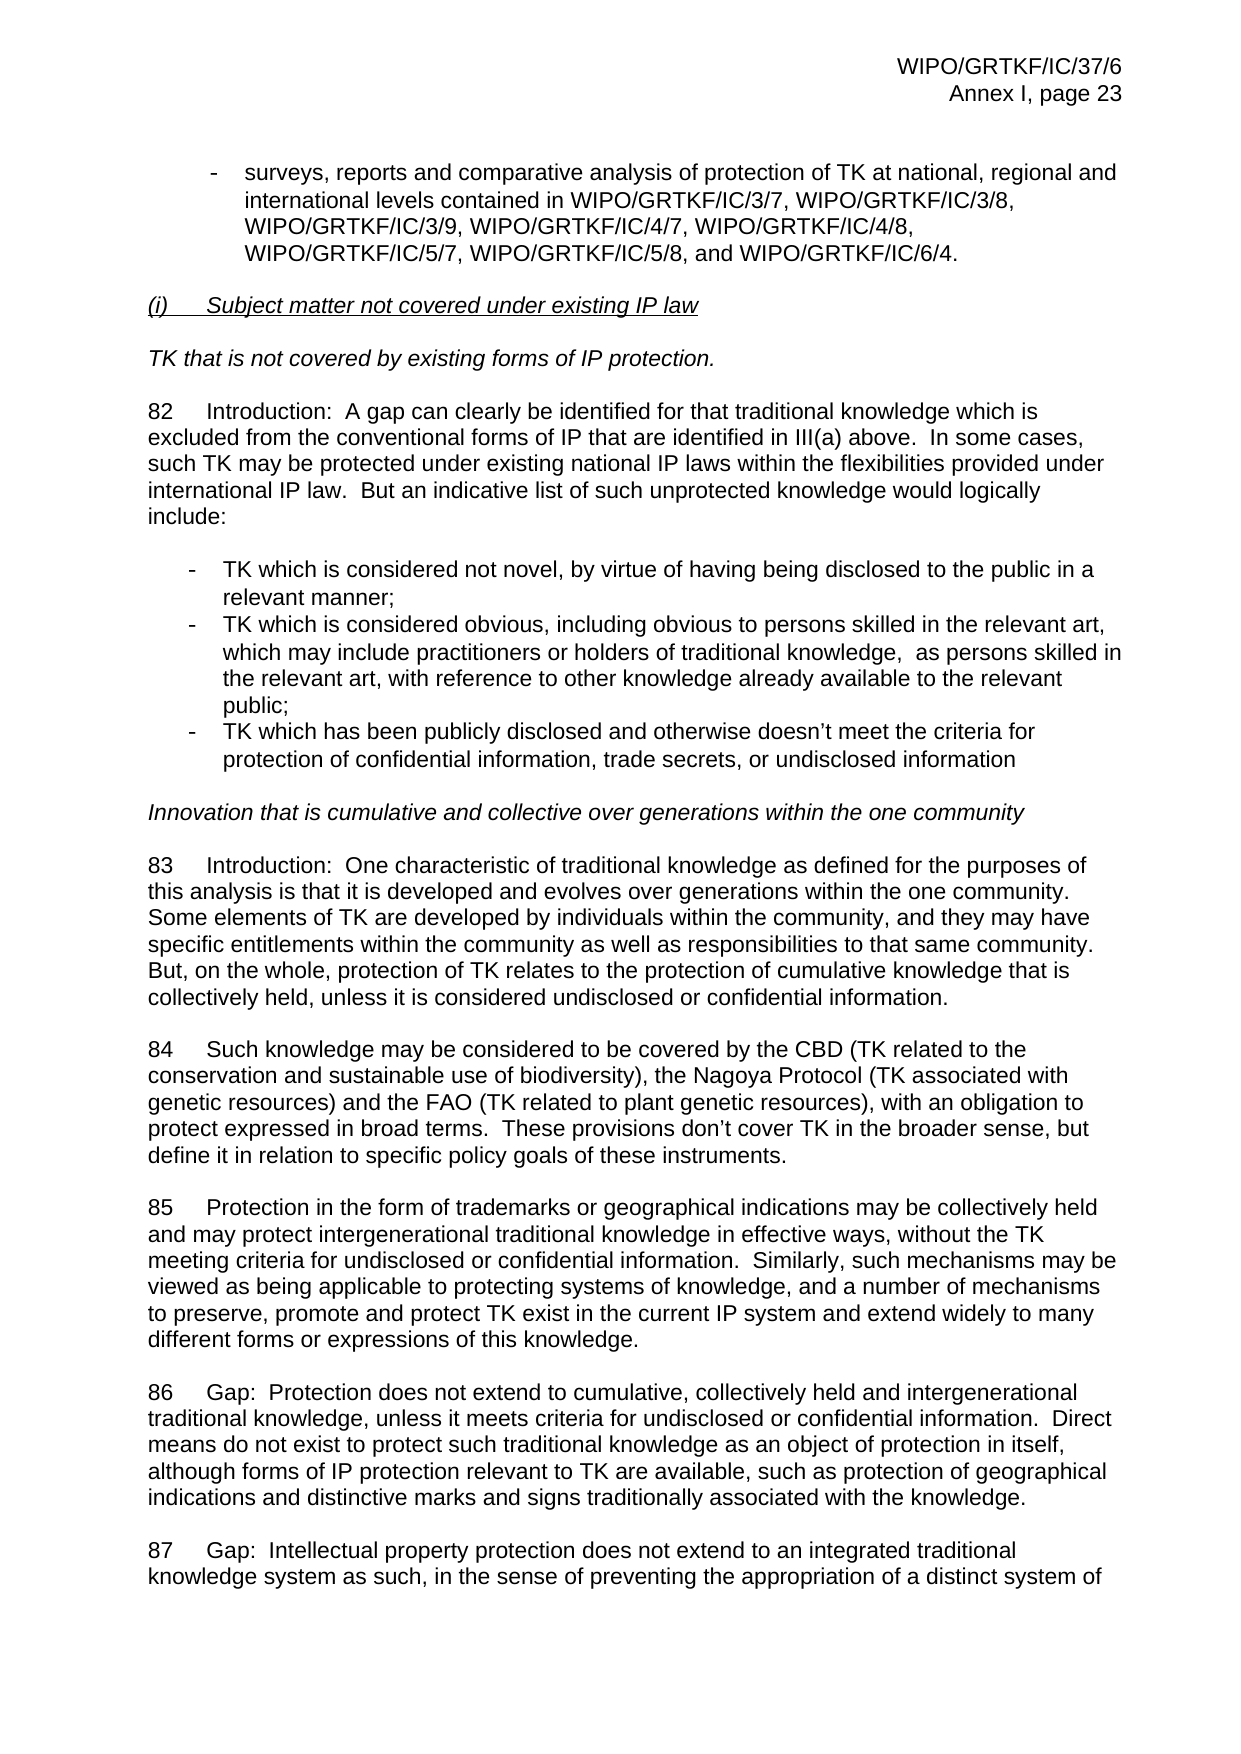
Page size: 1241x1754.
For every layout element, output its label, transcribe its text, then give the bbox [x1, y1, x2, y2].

list TK which has been publicly disclosed and otherwise doesn’t meet the criteria for protection of confidential information, trade secrets, or undisclosed information [185, 718, 1122, 773]
text Introduction: A gap can clearly be identified for that traditional knowledge which is excluded from the conventional forms of IP that are identified in III(a) above. In some cases, such TK may be protected under existing national IP laws within the flexibilities provided under international IP law. But an indicative list of such unprotected knowledge would logically include: [148, 398, 1122, 529]
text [148, 1537, 1122, 1589]
text (i) Subject matter not covered under existing IP law [148, 292, 1122, 319]
text Gap: Protection does not extend to cumulative, collectively held and intergenerational traditional knowledge, unless it meets criteria for undisclosed or confidential information. Direct means do not exist to protect such traditional knowledge as an object of protection in itself, although forms of IP protection relevant to TK are available, such as protection of geographical indications and distinctive marks and signs traditionally associated with the knowledge. [148, 1379, 1122, 1511]
text Such knowledge may be considered to be covered by the CBD (TK related to the conservation and sustainable use of biodiversity), the Nagoya Protocol (TK associated with genetic resources) and the FAO (TK related to plant genetic resources), with an obligation to protect expressed in broad terms. These provisions don’t cover TK in the broader sense, but define it in relation to specific policy goals of these instruments. [148, 1036, 1122, 1168]
list TK which is considered obvious, including obvious to persons skilled in the relevant art, which may include practitioners or holders of traditional knowledge, as persons skilled in the relevant art, with reference to other knowledge already available to the relevant public; [185, 611, 1122, 718]
text Innovation that is cumulative and collective over generations within the one community [148, 799, 1122, 825]
text TK that is not covered by existing forms of IP protection. [148, 345, 1122, 371]
list TK which is considered not novel, by virtue of having being disclosed to the public in a relevant manner; [185, 556, 1122, 611]
text Protection in the form of trademarks or geographical indications may be collectively held and may protect intergenerational traditional knowledge in effective ways, without the TK meeting criteria for undisclosed or confidential information. Similarly, such mechanisms may be viewed as being applicable to protecting systems of knowledge, and a number of mechanisms to preserve, promote and protect TK exist in the current IP system and extend widely to many different forms or expressions of this knowledge. [148, 1194, 1122, 1352]
list surveys, reports and comparative analysis of protection of TK at national, regional and international levels contained in WIPO/GRTKF/IC/3/7, WIPO/GRTKF/IC/3/8, WIPO/GRTKF/IC/3/9, WIPO/GRTKF/IC/4/7, WIPO/GRTKF/IC/4/8, WIPO/GRTKF/IC/5/7, WIPO/GRTKF/IC/5/8, and WIPO/GRTKF/IC/6/4. [207, 158, 1122, 266]
text Introduction: One characteristic of traditional knowledge as defined for the purposes of this analysis is that it is developed and evolves over generations within the one community. Some elements of TK are developed by individuals within the community, and they may have specific entitlements within the community as well as responsibilities to that same community. But, on the whole, protection of TK relates to the protection of cumulative knowledge that is collectively held, unless it is considered undisclosed or confidential information. [148, 852, 1122, 1010]
